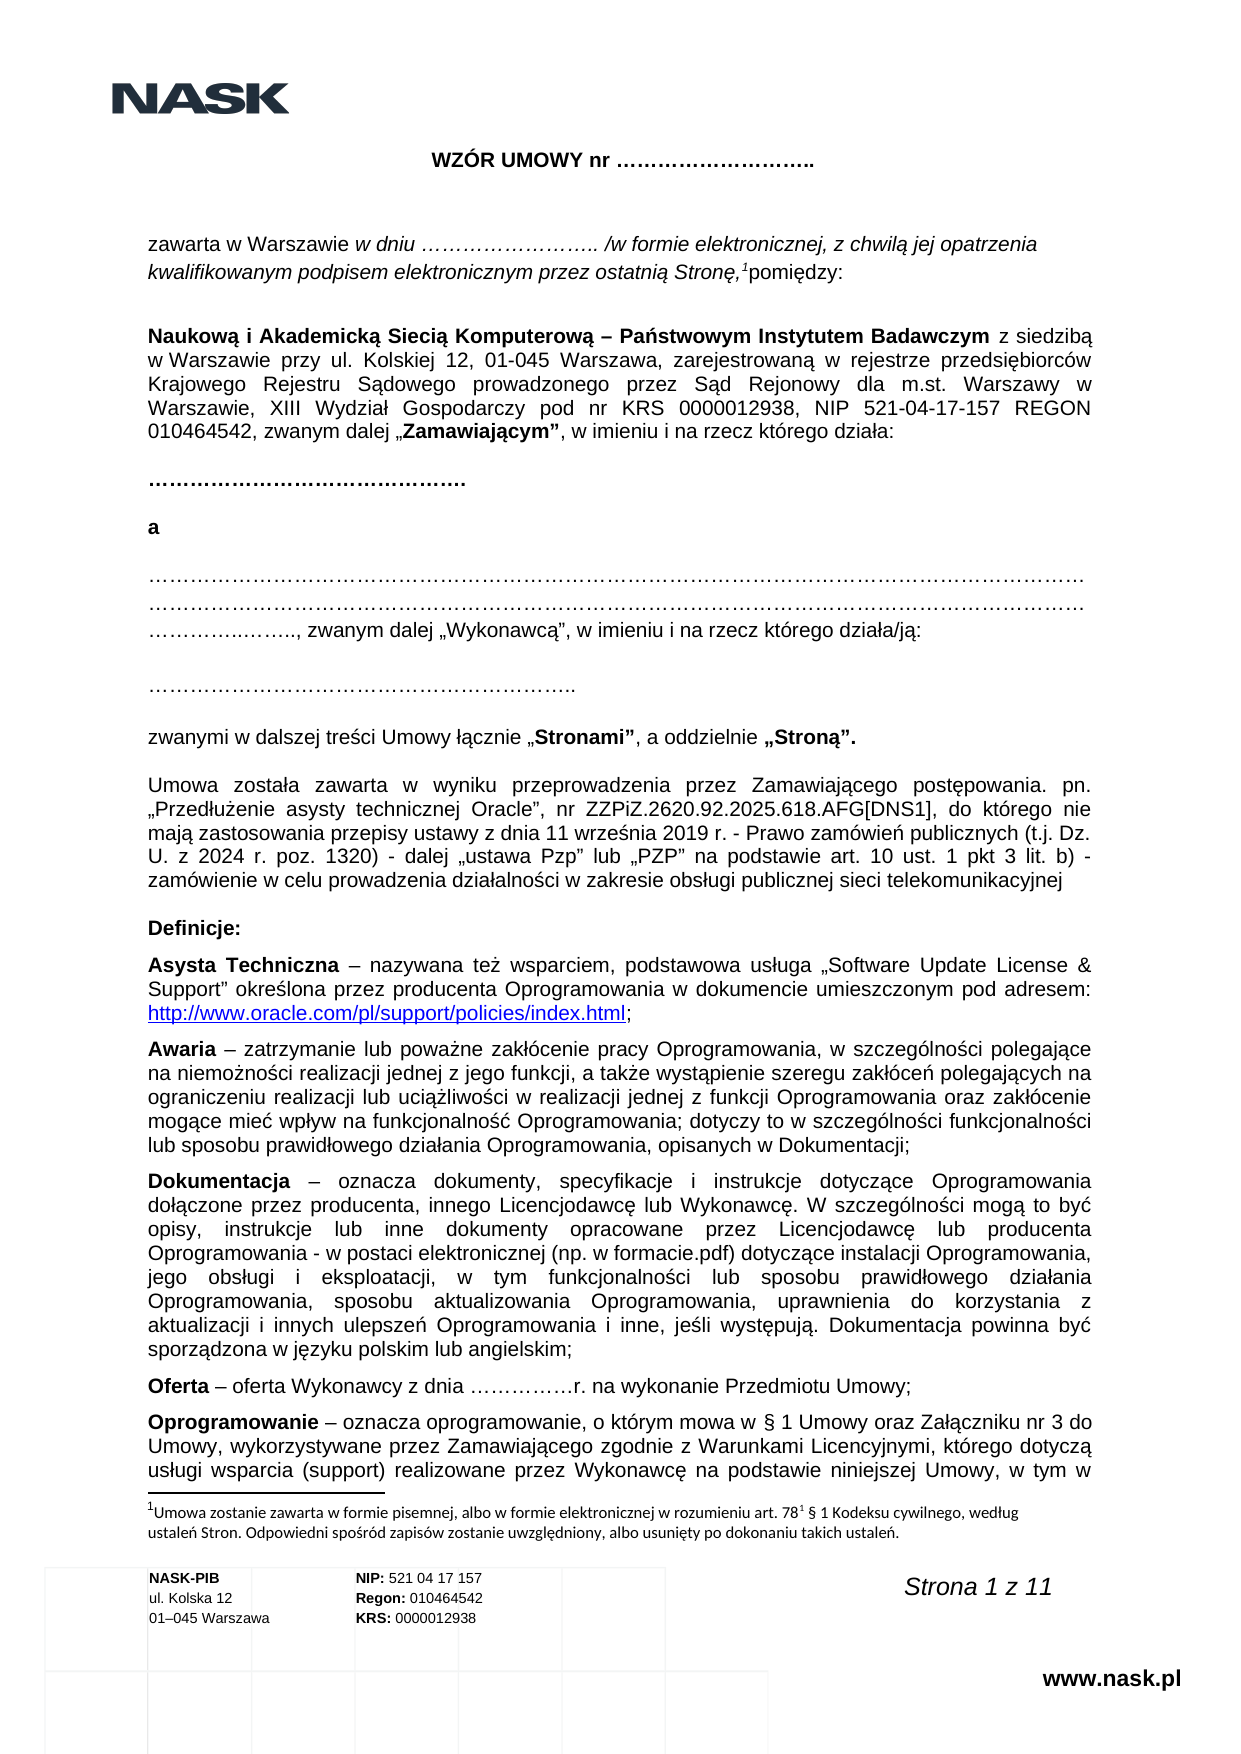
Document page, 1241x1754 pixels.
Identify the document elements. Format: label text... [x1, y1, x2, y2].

text ………………………………………. [148, 467, 1092, 491]
text Awaria – zatrzymanie lub poważne zakłócenie pracy Oprogramowania, w szczególności polegające na niemożności realizacji jednej z jego funkcji, a także wystąpienie szeregu zakłóceń polegających na ograniczeniu realizacji lub uciążliwości w realizacji jednej z funkcji Oprogramowania oraz zakłócenie mogące mieć wpływ na funkcjonalność Oprogramowania; dotyczy to w szczególności funkcjonalności lub sposobu prawidłowego działania Oprogramowania, opisanych w Dokumentacji; [148, 1037, 1092, 1157]
text Dokumentacja – oznacza dokumenty, specyfikacje i instrukcje dotyczące Oprogramowania dołączone przez producenta, innego Licencjodawcę lub Wykonawcę. W szczególności mogą to być opisy, instrukcje lub inne dokumenty opracowane przez Licencjodawcę lub producenta Oprogramowania - w postaci elektronicznej (np. w formacie.pdf) dotyczące instalacji Oprogramowania, jego obsługi i eksploatacji, w tym funkcjonalności lub sposobu prawidłowego działania Oprogramowania, sposobu aktualizowania Oprogramowania, uprawnienia do korzystania z aktualizacji i innych ulepszeń Oprogramowania i inne, jeśli występują. Dokumentacja powinna być sporządzona w języku polskim lub angielskim; [148, 1169, 1092, 1361]
picture [112, 83, 290, 114]
text Naukową i Akademicką Siecią Komputerową – Państwowym Instytutem Badawczym z siedzibą w Warszawie przy ul. Kolskiej 12, 01-045 Warszawa, zarejestrowaną w rejestrze przedsiębiorców Krajowego Rejestru Sądowego prowadzonego przez Sąd Rejonowy dla m.st. Warszawy w Warszawie, XIII Wydział Gospodarczy pod nr KRS 0000012938, NIP 521-04-17-157 REGON 010464542, zwanym dalej „Zamawiającym”, w imieniu i na rzecz którego działa: [148, 323, 1092, 443]
text zwanymi w dalszej treści Umowy łącznie „Stronami”, a oddzielnie „Stroną”. [148, 724, 1092, 748]
picture [44, 1566, 769, 1754]
text zawarta w Warszawie w dniu …………………….. /w formie elektronicznej, z chwilą jej opatrzenia kwalifikowanym podpisem elektronicznym przez ostatnią Stronę,pomiędzy: [148, 232, 1092, 283]
text Oferta – oferta Wykonawcy z dnia ……………r. na wykonanie Przedmiotu Umowy; [148, 1373, 1092, 1397]
text a [148, 515, 1092, 539]
title WZÓR UMOWY nr ……………………….. [148, 148, 1092, 172]
text Definicje: [148, 916, 1092, 940]
text Umowa została zawarta w wyniku przeprowadzenia przez Zamawiającego postępowania. pn. „Przedłużenie asysty technicznej Oracle”, nr ZZPiZ.2620.92.2025.618.AFG[DNS1], do którego nie mają zastosowania przepisy ustawy z dnia 11 września 2019 r. - Prawo zamówień publicznych (t.j. Dz. U. z 2024 r. poz. 1320) - dalej „ustawa Pzp” lub „PZP” na podstawie art. 10 ust. 1 pkt 3 lit. b) - zamówienie w celu prowadzenia działalności w zakresie obsługi publicznej sieci telekomunikacyjnej [148, 772, 1092, 892]
text …………………………………………………………………………………………………………………………………………………………………………………………………………………………………………………………..…….., zwanym dalej „Wykonawcą”, w imieniu i na rzecz którego działa/ją: [148, 563, 1092, 642]
text Asysta Techniczna – nazywana też wsparciem, podstawowa usługa „Software Update License & Support” określona przez producenta Oprogramowania w dokumencie umieszczonym pod adresem: http://www.oracle.com/pl/support/policies/index.html; [148, 953, 1092, 1024]
text …………………………………………………….. [148, 673, 1092, 697]
